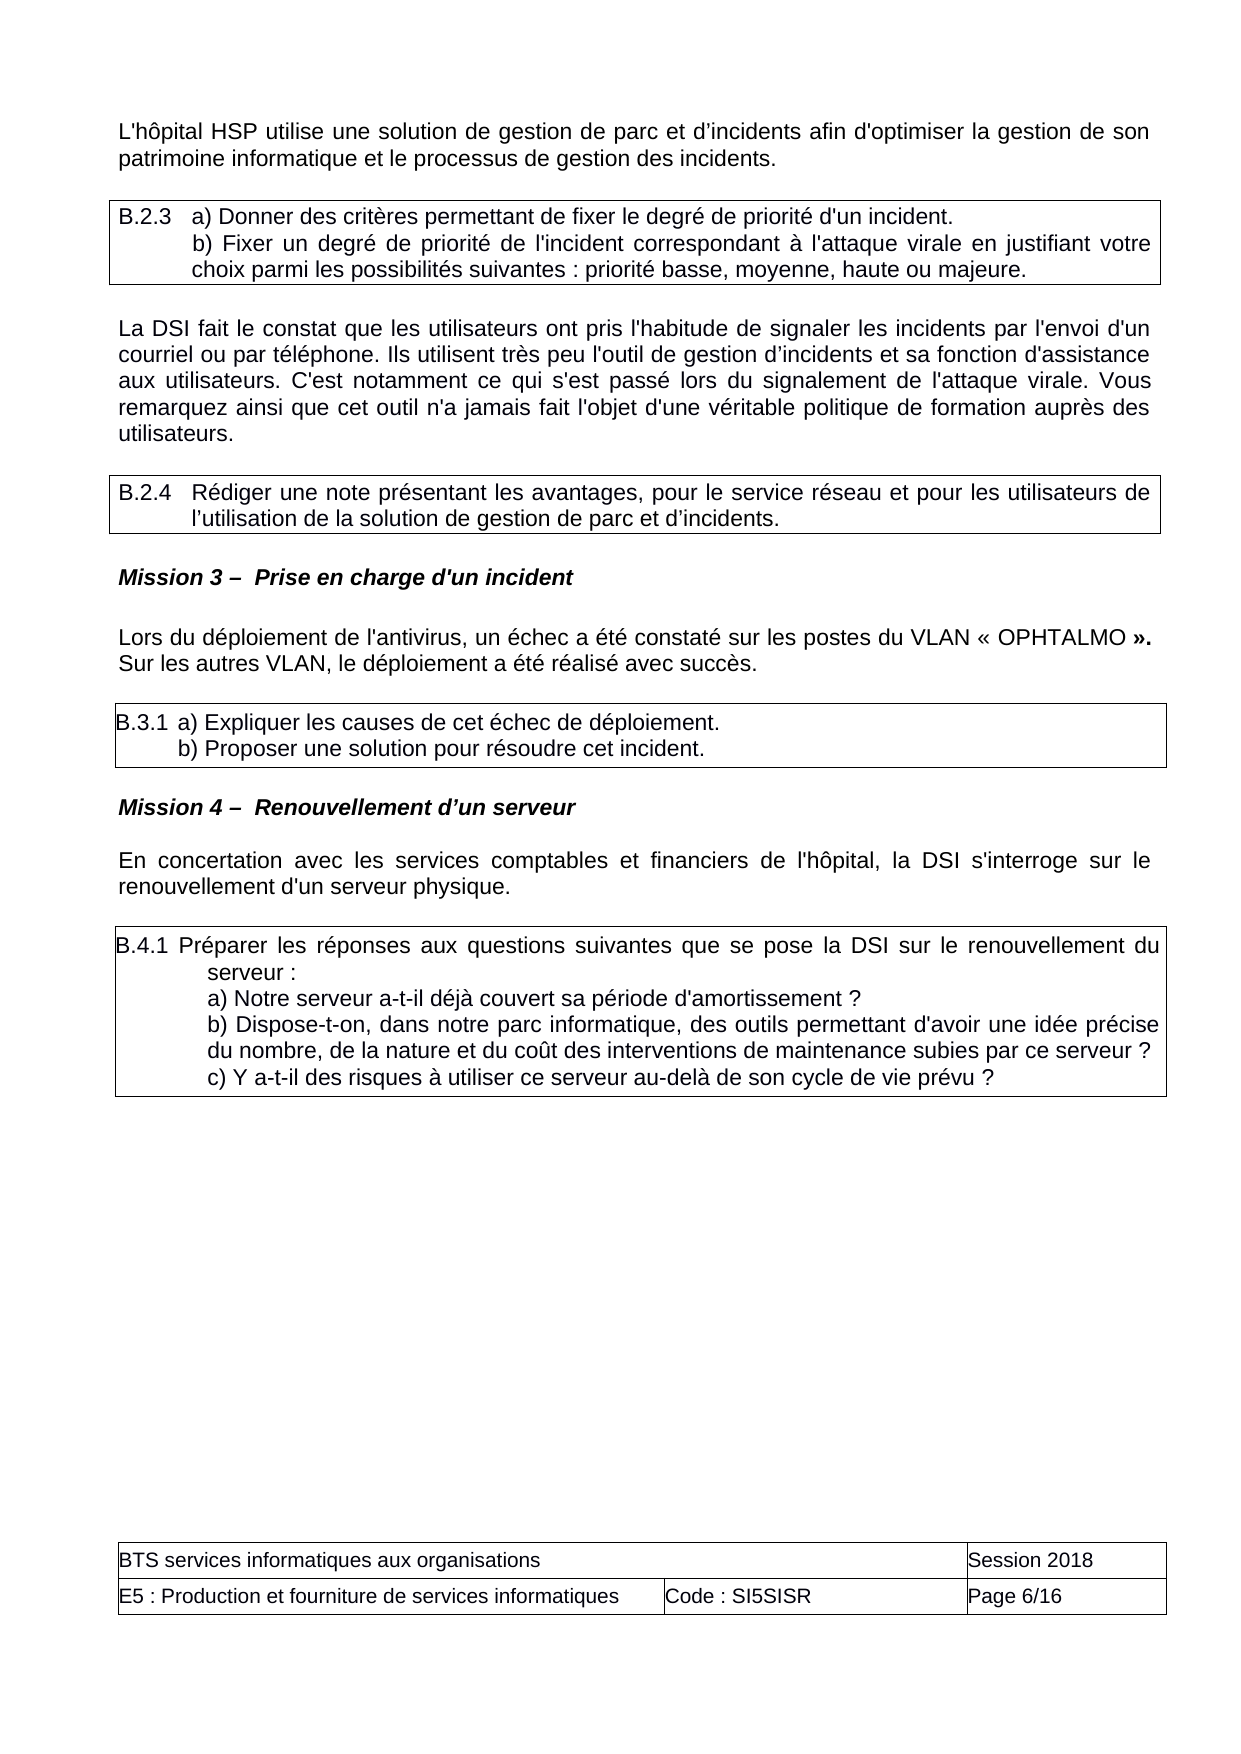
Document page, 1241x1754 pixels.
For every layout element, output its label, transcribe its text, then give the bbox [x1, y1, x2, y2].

text Lors du déploiement de l'antivirus, un échec a été constaté sur les postes du VLAN « OPHTALMO ». Sur les autres VLAN, le déploiement a été réalisé avec succès. [118, 623, 1152, 676]
text Mission 4 – Renouvellement d’un serveur [118, 794, 1152, 820]
table_header B.3.1 [116, 704, 177, 767]
table_header B.4.1 Préparer les réponses aux questions suivantes que se pose la DSI sur le renouvellement du serveur : a) Notre serveur a-t-il déjà couvert sa période d'amortissement ? b) Dispose-t-on, dans notre parc informatique, des outils permettant d'avoir une idée précise du nombre, de la nature et du coût des interventions de maintenance subies par ce serveur ? c) Y a-t-il des risques à utiliser ce serveur au-delà de son cycle de vie prévu ? [116, 927, 1166, 1096]
table_header a) Expliquer les causes de cet échec de déploiement. b) Proposer une solution pour résoudre cet incident. [177, 704, 1166, 767]
text En concertation avec les services comptables et financiers de l'hôpital, la DSI s'interroge sur le renouvellement d'un serveur physique. [118, 847, 1152, 899]
text B.2.4 Rédiger une note présentant les avantages, pour le service réseau et pour les utilisateurs de l’utilisation de la solution de gestion de parc et d’incidents. [110, 476, 1160, 533]
text La DSI fait le constat que les utilisateurs ont pris l'habitude de signaler les incidents par l'envoi d'un courriel ou par téléphone. Ils utilisent très peu l'outil de gestion d’incidents et sa fonction d'assistance aux utilisateurs. C'est notamment ce qui s'est passé lors du signalement de l'attaque virale. Vous remarquez ainsi que cet outil n'a jamais fait l'objet d'une véritable politique de formation auprès des utilisateurs. [118, 314, 1152, 446]
text B.2.3 a) Donner des critères permettant de fixer le degré de priorité d'un incident. b) Fixer un degré de priorité de l'incident correspondant à l'attaque virale en justifiant votre choix parmi les possibilités suivantes : priorité basse, moyenne, haute ou majeure. [110, 201, 1160, 284]
text Mission 3 – Prise en charge d'un incident [118, 563, 1152, 590]
text L'hôpital HSP utilise une solution de gestion de parc et d’incidents afin d'optimiser la gestion de son patrimoine informatique et le processus de gestion des incidents. [118, 118, 1152, 171]
